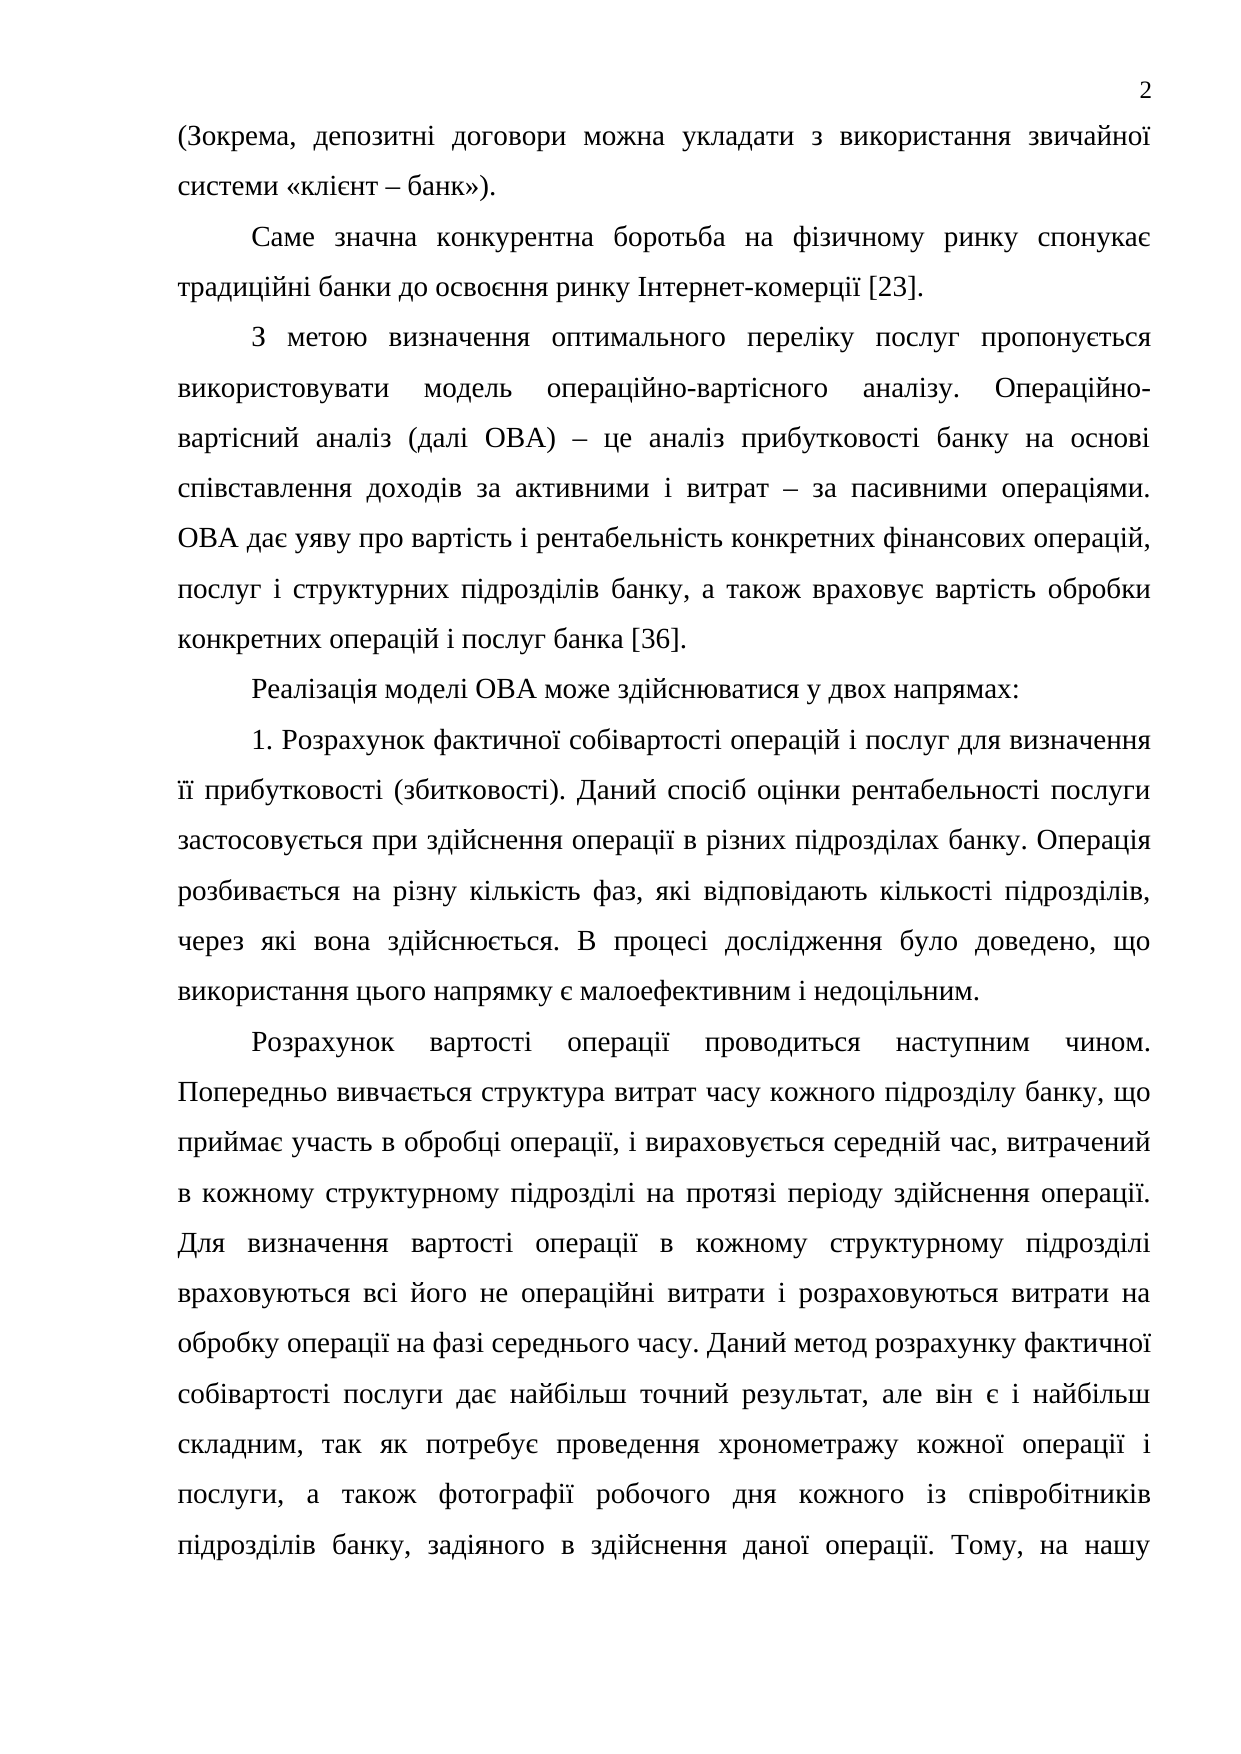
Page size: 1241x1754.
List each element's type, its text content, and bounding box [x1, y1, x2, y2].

text Саме значна конкурентна боротьба на фізичному ринку спонукає традиційні банки до освоєння ринку Інтернет-комерції [23]. [177, 219, 1152, 303]
text Реалізація моделі ОВА може здійснюватися у двох напрямах: [177, 672, 1152, 705]
text З метою визначення оптимального переліку послуг пропонується використовувати модель операційно-вартісного аналізу. Операційно-вартісний аналіз (далі ОВА) – це аналіз прибутковості банку на основі співставлення доходів за активними і витрат – за пасивними операціями. ОВА дає уяву про вартість і рентабельність конкретних фінансових операцій, послуг і структурних підрозділів банку, а також враховує вартість обробки конкретних операцій і послуг банка [36]. [177, 319, 1152, 655]
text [177, 1024, 1152, 1560]
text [177, 118, 1152, 202]
text 1. Розрахунок фактичної собівартості операцій і послуг для визначення її прибутковості (збитковості). Даний спосіб оцінки рентабельності послуги застосовується при здійснення операції в різних підрозділах банку. Операція розбивається на різну кількість фаз, які відповідають кількості підрозділів, через які вона здійснюється. В процесі дослідження було доведено, що використання цього напрямку є малоефективним і недоцільним. [177, 722, 1152, 1007]
